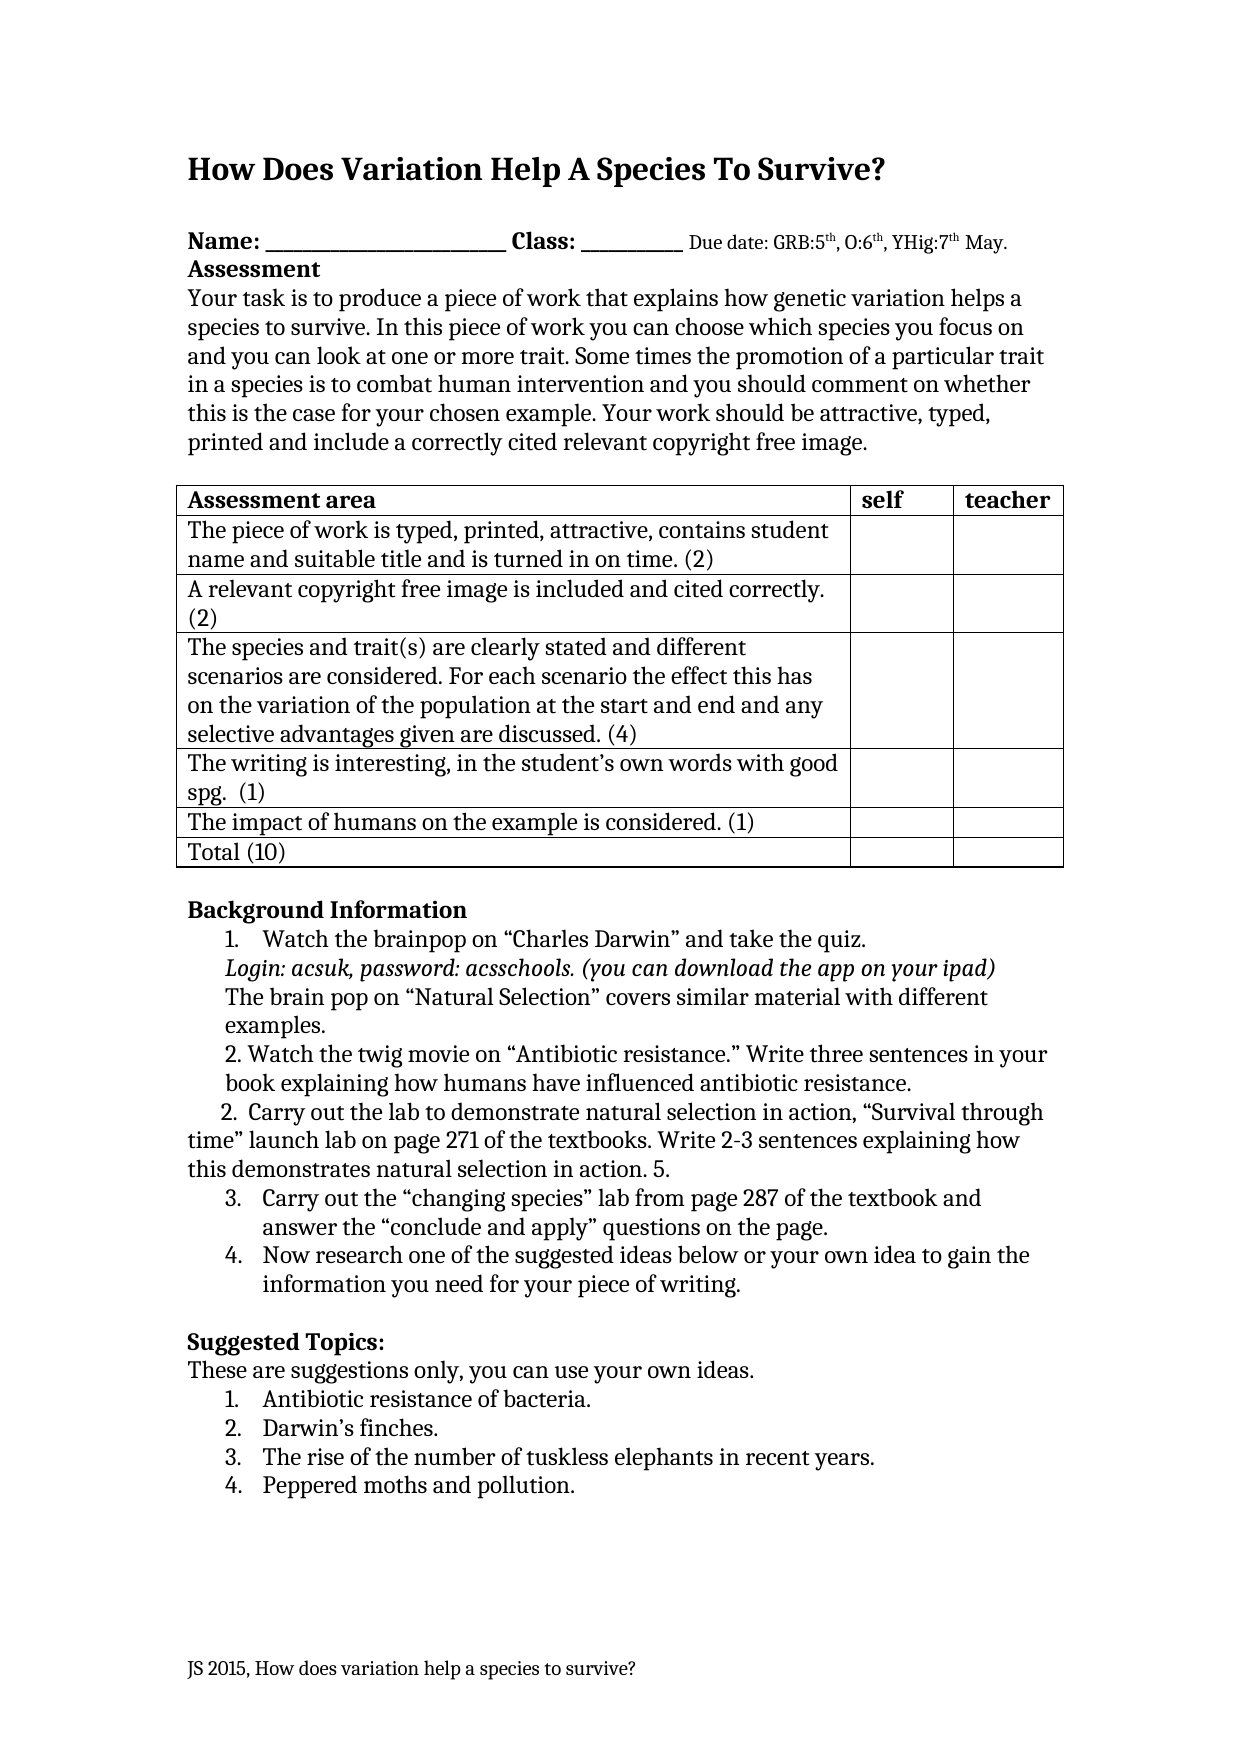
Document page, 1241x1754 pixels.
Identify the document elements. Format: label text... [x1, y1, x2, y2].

table_cell A relevant copyright free image is included and cited correctly. (2) [177, 575, 850, 632]
table_cell [954, 749, 1063, 807]
table_cell [851, 838, 953, 866]
text Assessment [187, 255, 1053, 284]
list The rise of the number of tuskless elephants in recent years. [225, 1442, 1053, 1471]
table_cell The piece of work is typed, printed, attractive, contains student name and suitable title and is turned in on time. (2) [177, 516, 850, 574]
list Watch the brainpop on “Charles Darwin” and take the quiz. [225, 925, 1053, 954]
text 2. Watch the twig movie on “Antibiotic resistance.” Write three sentences in your book explaining how humans have influenced antibiotic resistance. [225, 1040, 1053, 1097]
table_header Assessment area [177, 486, 850, 515]
list Carry out the “changing species” lab from page 287 of the textbook and answer the “conclude and apply” questions on the page. [225, 1184, 1053, 1241]
text Name: __________________________ Class: ___________ Due date: GRB:5th, O:6th, YHig:7th May. [187, 227, 1053, 255]
table_header self [851, 486, 953, 515]
table_cell The impact of humans on the example is considered. (1) [177, 808, 850, 837]
table_cell [954, 516, 1063, 574]
list Darwin’s finches. [225, 1414, 1053, 1442]
table_cell Total (10) [177, 838, 850, 866]
text Your task is to produce a piece of work that explains how genetic variation helps a species to survive. In this piece of work you can choose which species you focus on and you can look at one or more trait. Some times the promotion of a particular trait in a species is to combat human intervention and you should comment on whether this is the case for your chosen example. Your work should be attractive, typed, printed and include a correctly cited relevant copyright free image. [187, 284, 1053, 457]
text How Does Variation Help A Species To Survive? [187, 150, 1053, 188]
table_cell [851, 808, 953, 837]
table_cell The writing is interesting, in the student’s own words with good spg. (1) [177, 749, 850, 807]
table_cell [954, 633, 1063, 748]
table_cell [954, 575, 1063, 632]
table_cell [954, 808, 1063, 837]
text Suggested Topics: [187, 1327, 1053, 1356]
table_cell [851, 749, 953, 807]
table_cell [954, 838, 1063, 866]
table_header teacher [954, 486, 1063, 515]
table_cell [851, 633, 953, 748]
list Peppered moths and pollution. [225, 1471, 1053, 1500]
list Now research one of the suggested ideas below or your own idea to gain the information you need for your piece of writing. [225, 1241, 1053, 1299]
text 2. Carry out the lab to demonstrate natural selection in action, “Survival through time” launch lab on page 271 of the textbooks. Write 2-3 sentences explaining how this demonstrates natural selection in action. 5. [187, 1097, 1053, 1184]
text The brain pop on “Natural Selection” covers similar material with different examples. [225, 982, 1053, 1040]
text Login: acsuk, password: acsschools. (you can download the app on your ipad) [225, 954, 1053, 982]
table_cell [851, 516, 953, 574]
table_cell [851, 575, 953, 632]
table_cell The species and trait(s) are clearly stated and different scenarios are considered. For each scenario the effect this has on the variation of the population at the start and end and any selective advantages given are discussed. (4) [177, 633, 850, 748]
list Antibiotic resistance of bacteria. [225, 1385, 1053, 1414]
text Background Information [187, 896, 1053, 925]
text These are suggestions only, you can use your own ideas. [187, 1356, 1053, 1385]
